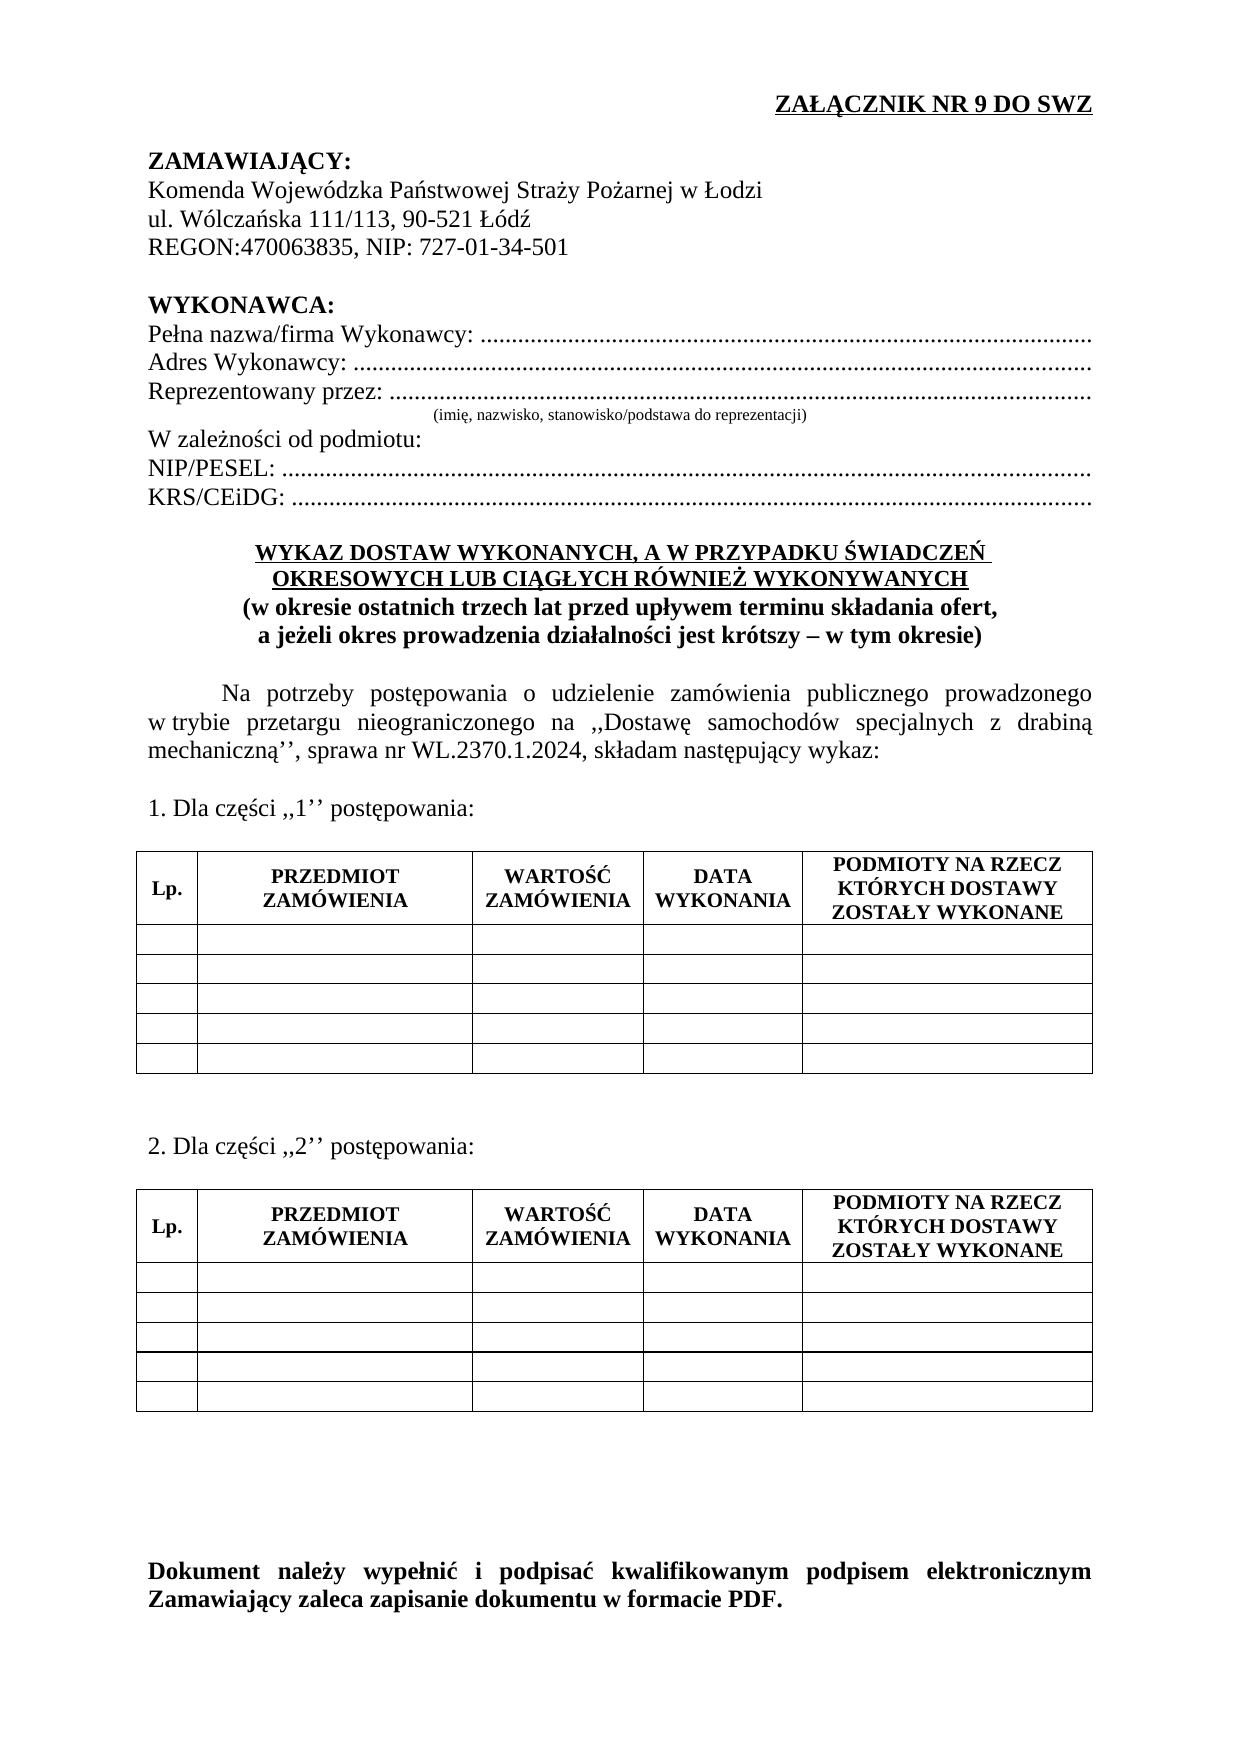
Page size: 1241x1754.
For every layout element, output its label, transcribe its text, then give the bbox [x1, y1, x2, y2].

table_header DATA WYKONANIA [644, 1190, 802, 1262]
table_cell [137, 955, 197, 983]
table_cell [803, 1014, 1092, 1043]
text (w okresie ostatnich trzech lat przed upływem terminu składania ofert, [148, 592, 1093, 621]
table_header PODMIOTY NA RZECZ KTÓRYCH DOSTAWY ZOSTAŁY WYKONANE [803, 1190, 1092, 1262]
text Na potrzeby postępowania o udzielenie zamówienia publicznego prowadzonego w trybie przetargu nieograniczonego na ,,Dostawę samochodów specjalnych z drabiną mechaniczną’’, sprawa nr WL.2370.1.2024, składam następujący wykaz: [148, 678, 1093, 764]
text Komenda Wojewódzka Państwowej Straży Pożarnej w Łodzi [148, 175, 1093, 204]
table_cell [644, 1014, 802, 1043]
text Reprezentowany przez: [148, 376, 1093, 405]
text W zależności od podmiotu: [148, 424, 1093, 453]
text OKRESOWYCH LUB CIĄGŁYCH RÓWNIEŻ WYKONYWANYCH [148, 565, 1093, 592]
table_cell [473, 925, 643, 953]
table_cell [198, 1323, 472, 1351]
table_cell [137, 1293, 197, 1322]
table_cell [137, 1382, 197, 1411]
table_header DATA WYKONANIA [644, 852, 802, 924]
table_cell [803, 1382, 1092, 1411]
table_cell [644, 1353, 802, 1381]
table_cell [644, 984, 802, 1013]
table_cell [137, 1323, 197, 1351]
table_cell [137, 1014, 197, 1043]
text Pełna nazwa/firma Wykonawcy: [148, 319, 1093, 347]
table_cell [644, 1293, 802, 1322]
table_cell [473, 1014, 643, 1043]
table_header PRZEDMIOT ZAMÓWIENIA [198, 1190, 472, 1262]
table_cell [803, 925, 1092, 953]
text 1. Dla części ,,1’’ postępowania: [148, 793, 1093, 822]
table_cell [473, 984, 643, 1013]
table_header WARTOŚĆ ZAMÓWIENIA [473, 1190, 643, 1262]
table_header PRZEDMIOT ZAMÓWIENIA [198, 852, 472, 924]
table_cell [803, 955, 1092, 983]
table_cell [137, 984, 197, 1013]
text ul. Wólczańska 111/113, 90-521 Łódź [148, 204, 1093, 232]
table_cell [644, 925, 802, 953]
table_cell [198, 1263, 472, 1292]
table_cell [803, 1263, 1092, 1292]
table_cell [803, 1044, 1092, 1073]
table_cell [137, 1263, 197, 1292]
table_cell [137, 925, 197, 953]
table_header PODMIOTY NA RZECZ KTÓRYCH DOSTAWY ZOSTAŁY WYKONANE [803, 852, 1092, 924]
table_cell [137, 1044, 197, 1073]
text Adres Wykonawcy: [148, 347, 1093, 376]
table_cell [644, 955, 802, 983]
table_cell [198, 925, 472, 953]
table_cell [473, 955, 643, 983]
text (imię, nazwisko, stanowisko/podstawa do reprezentacji) [148, 405, 1093, 424]
table_header Lp. [137, 1190, 197, 1262]
table_cell [803, 1293, 1092, 1322]
table_cell [644, 1263, 802, 1292]
text ZAŁĄCZNIK NR 9 DO SWZ [148, 89, 1093, 117]
table_header Lp. [137, 852, 197, 924]
text Dokument należy wypełnić i podpisać kwalifikowanym podpisem elektronicznym Zamawiający zaleca zapisanie dokumentu w formacie PDF. [148, 1556, 1093, 1613]
table_cell [473, 1323, 643, 1351]
text NIP/PESEL: [148, 453, 1093, 482]
table_cell [644, 1382, 802, 1411]
table_cell [198, 1014, 472, 1043]
text ZAMAWIAJĄCY: [148, 146, 1093, 175]
text REGON:470063835, NIP: 727-01-34-501 [148, 232, 1093, 261]
text 2. Dla części ,,2’’ postępowania: [148, 1131, 1093, 1160]
table_cell [198, 955, 472, 983]
table_cell [473, 1263, 643, 1292]
table_cell [198, 1382, 472, 1411]
table_cell [644, 1323, 802, 1351]
text a jeżeli okres prowadzenia działalności jest krótszy – w tym okresie) [148, 621, 1093, 649]
table_cell [473, 1044, 643, 1073]
table_cell [198, 984, 472, 1013]
table_cell [803, 1323, 1092, 1351]
text WYKAZ DOSTAW WYKONANYCH, A W PRZYPADKU ŚWIADCZEŃ [148, 539, 1093, 565]
table_cell [803, 1353, 1092, 1381]
table_cell [473, 1293, 643, 1322]
text WYKONAWCA: [148, 290, 1093, 319]
table_cell [137, 1353, 197, 1381]
table_cell [803, 984, 1092, 1013]
table_cell [198, 1293, 472, 1322]
text KRS/CEiDG: [148, 482, 1093, 510]
table_cell [473, 1382, 643, 1411]
table_cell [198, 1353, 472, 1381]
table_cell [473, 1353, 643, 1381]
table_cell [198, 1044, 472, 1073]
table_cell [644, 1044, 802, 1073]
table_header WARTOŚĆ ZAMÓWIENIA [473, 852, 643, 924]
